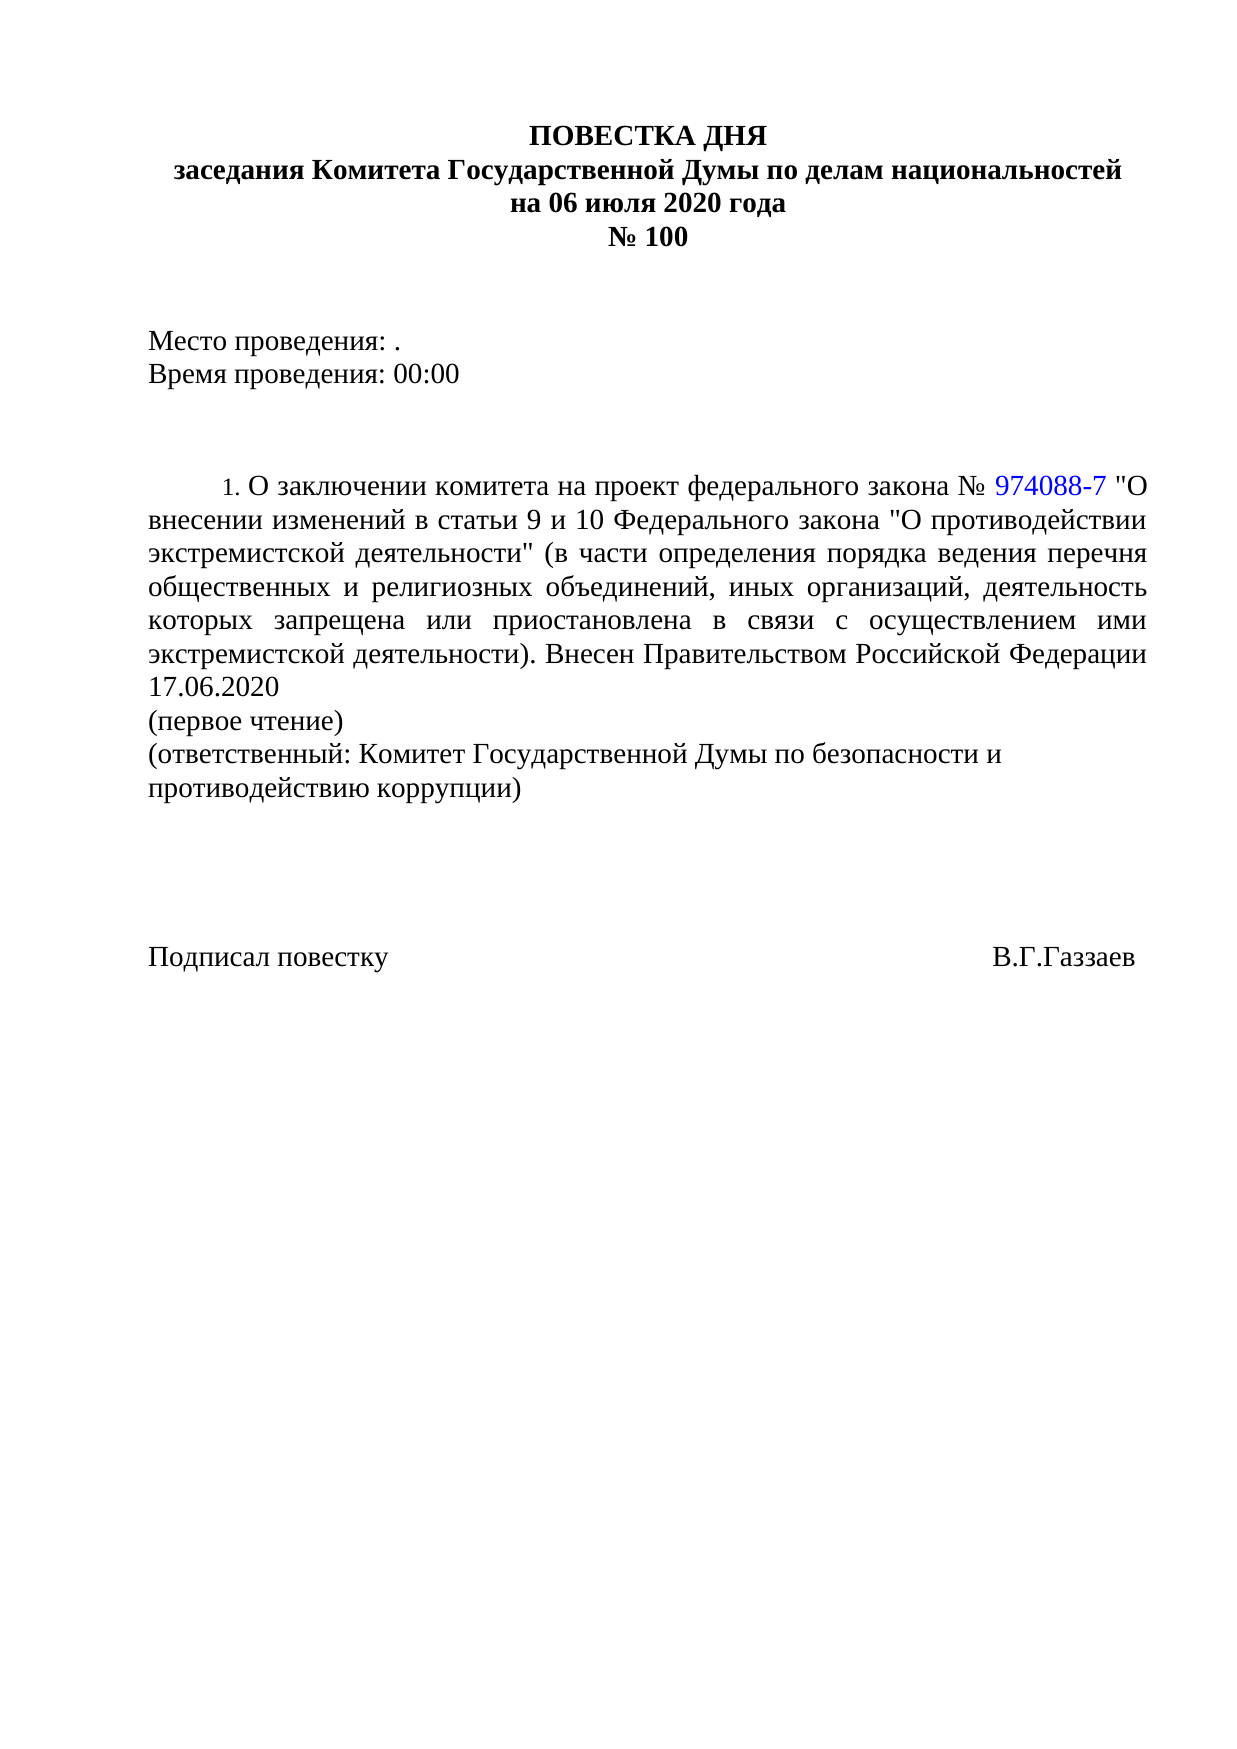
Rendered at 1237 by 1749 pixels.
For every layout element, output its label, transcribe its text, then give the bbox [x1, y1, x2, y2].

text (первое чтение) [148, 703, 1148, 737]
table_header Подписал повестку [147, 940, 720, 1044]
text ПОВЕСТКА ДНЯ заседания Комитета Государственной Думы по делам национальностей на 06 июля 2020 года № 100 [148, 118, 1148, 252]
text (ответственный: Комитет Государственной Думы по безопасности и противодействию коррупции) [148, 737, 1148, 804]
text 1. О заключении комитета на проект федерального закона № 974088-7 "О внесении изменений в статьи 9 и 10 Федерального закона "О противодействии экстремистской деятельности" (в части определения порядка ведения перечня общественных и религиозных объединений, иных организаций, деятельность которых запрещена или приостановлена в связи с осуществлением ими экстремистской деятельности). Внесен Правительством Российской Федерации 17.06.2020 [148, 468, 1148, 703]
table_header В.Г.Газзаев [720, 940, 1136, 1044]
text Место проведения: . Время проведения: 00:00 [148, 323, 1148, 390]
